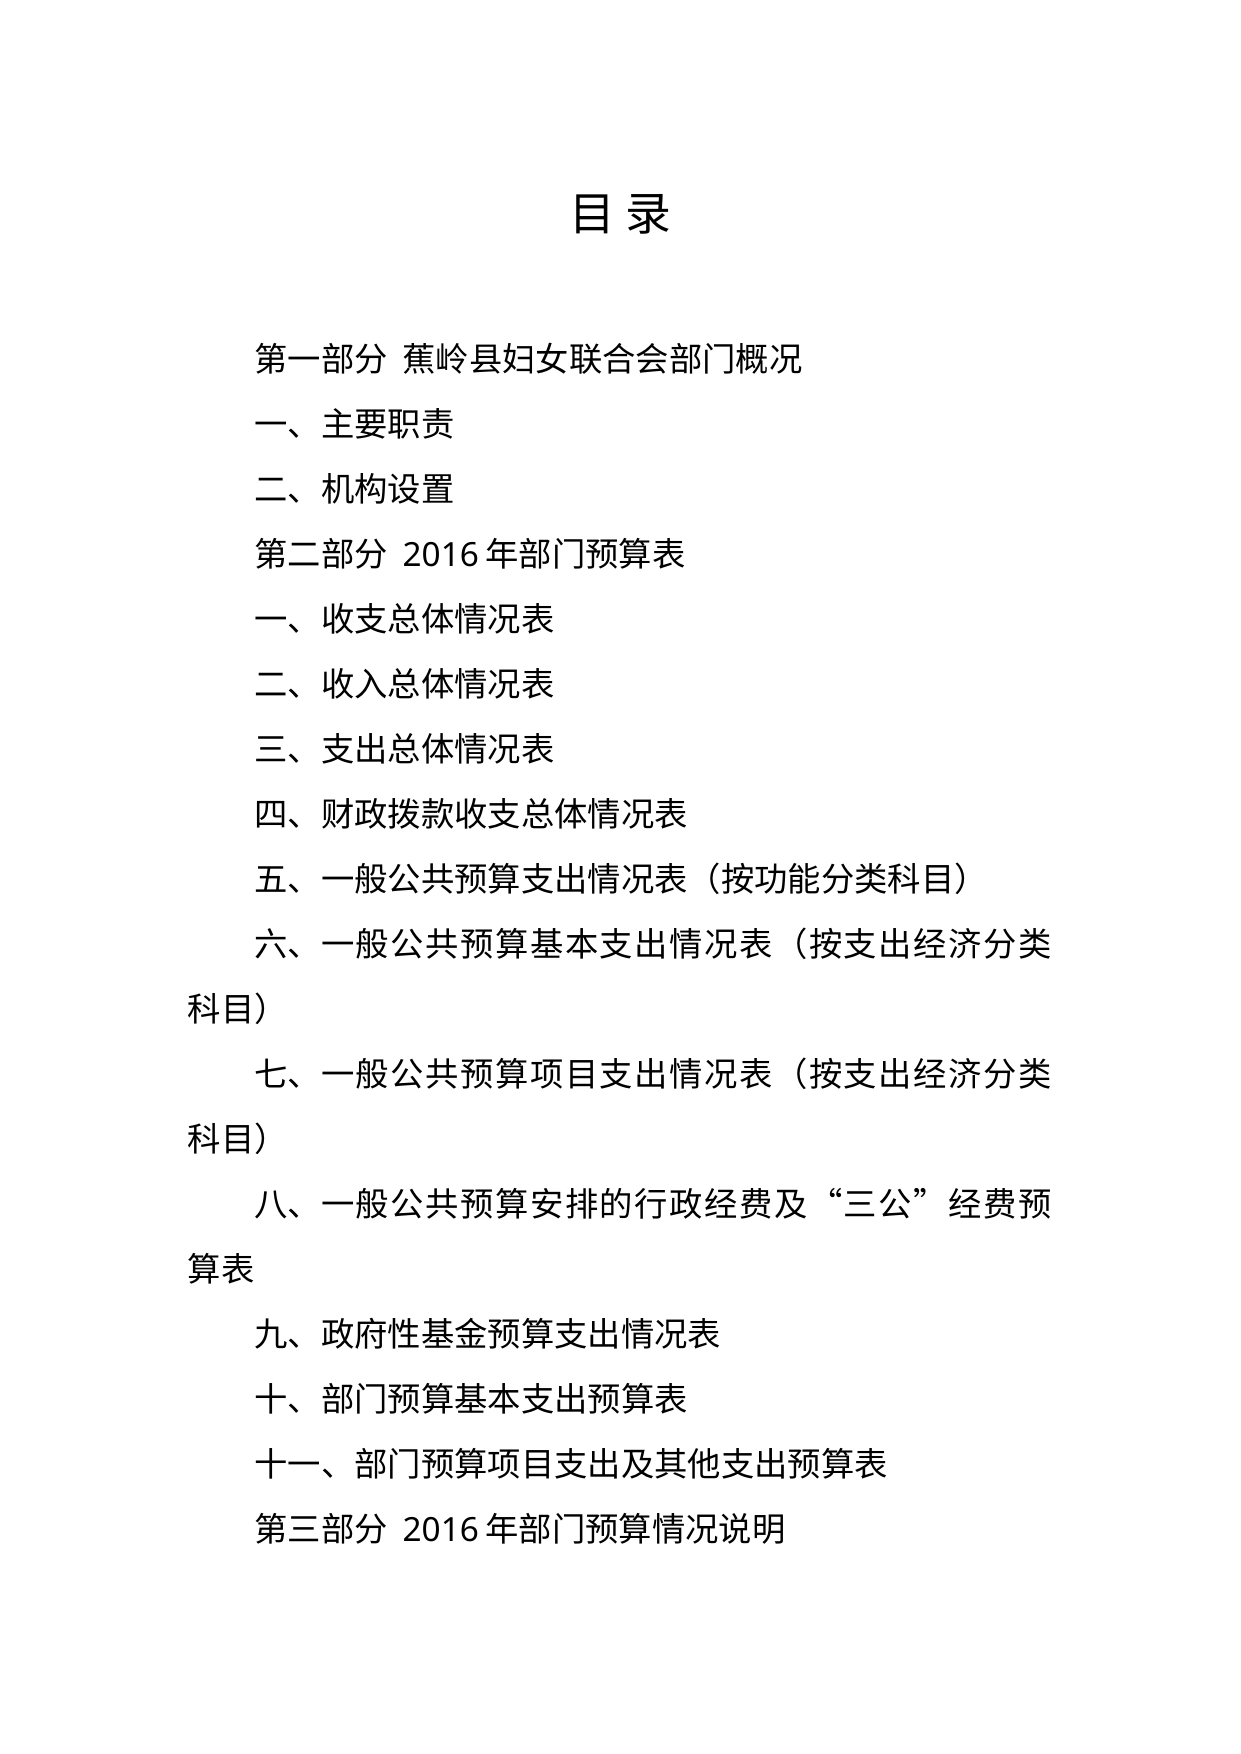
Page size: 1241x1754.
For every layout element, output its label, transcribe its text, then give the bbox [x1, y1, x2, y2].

list 收支总体情况表 [187, 584, 1053, 649]
list 支出总体情况表 [187, 714, 1053, 779]
list 一般公共预算安排的行政经费及“三公”经费预算表 [187, 1169, 1053, 1299]
list 收入总体情况表 [187, 649, 1053, 714]
list 一般公共预算基本支出情况表（按支出经济分类科目） [187, 909, 1053, 1039]
text 第一部分 蕉岭县妇女联合会部门概况 [187, 324, 1053, 389]
list 政府性基金预算支出情况表 [187, 1299, 1053, 1364]
list 一般公共预算项目支出情况表（按支出经济分类科目） [187, 1039, 1053, 1169]
list 主要职责 [187, 389, 1053, 454]
text 第二部分 2016年部门预算表 [187, 519, 1053, 584]
list 部门预算基本支出预算表 [187, 1364, 1053, 1429]
list 财政拨款收支总体情况表 [187, 779, 1053, 844]
list 一般公共预算支出情况表（按功能分类科目） [187, 844, 1053, 909]
list 机构设置 [187, 454, 1053, 519]
list 部门预算项目支出及其他支出预算表 [187, 1429, 1053, 1494]
text 目 录 [187, 162, 1053, 259]
text 第三部分 2016年部门预算情况说明 [187, 1494, 1053, 1559]
